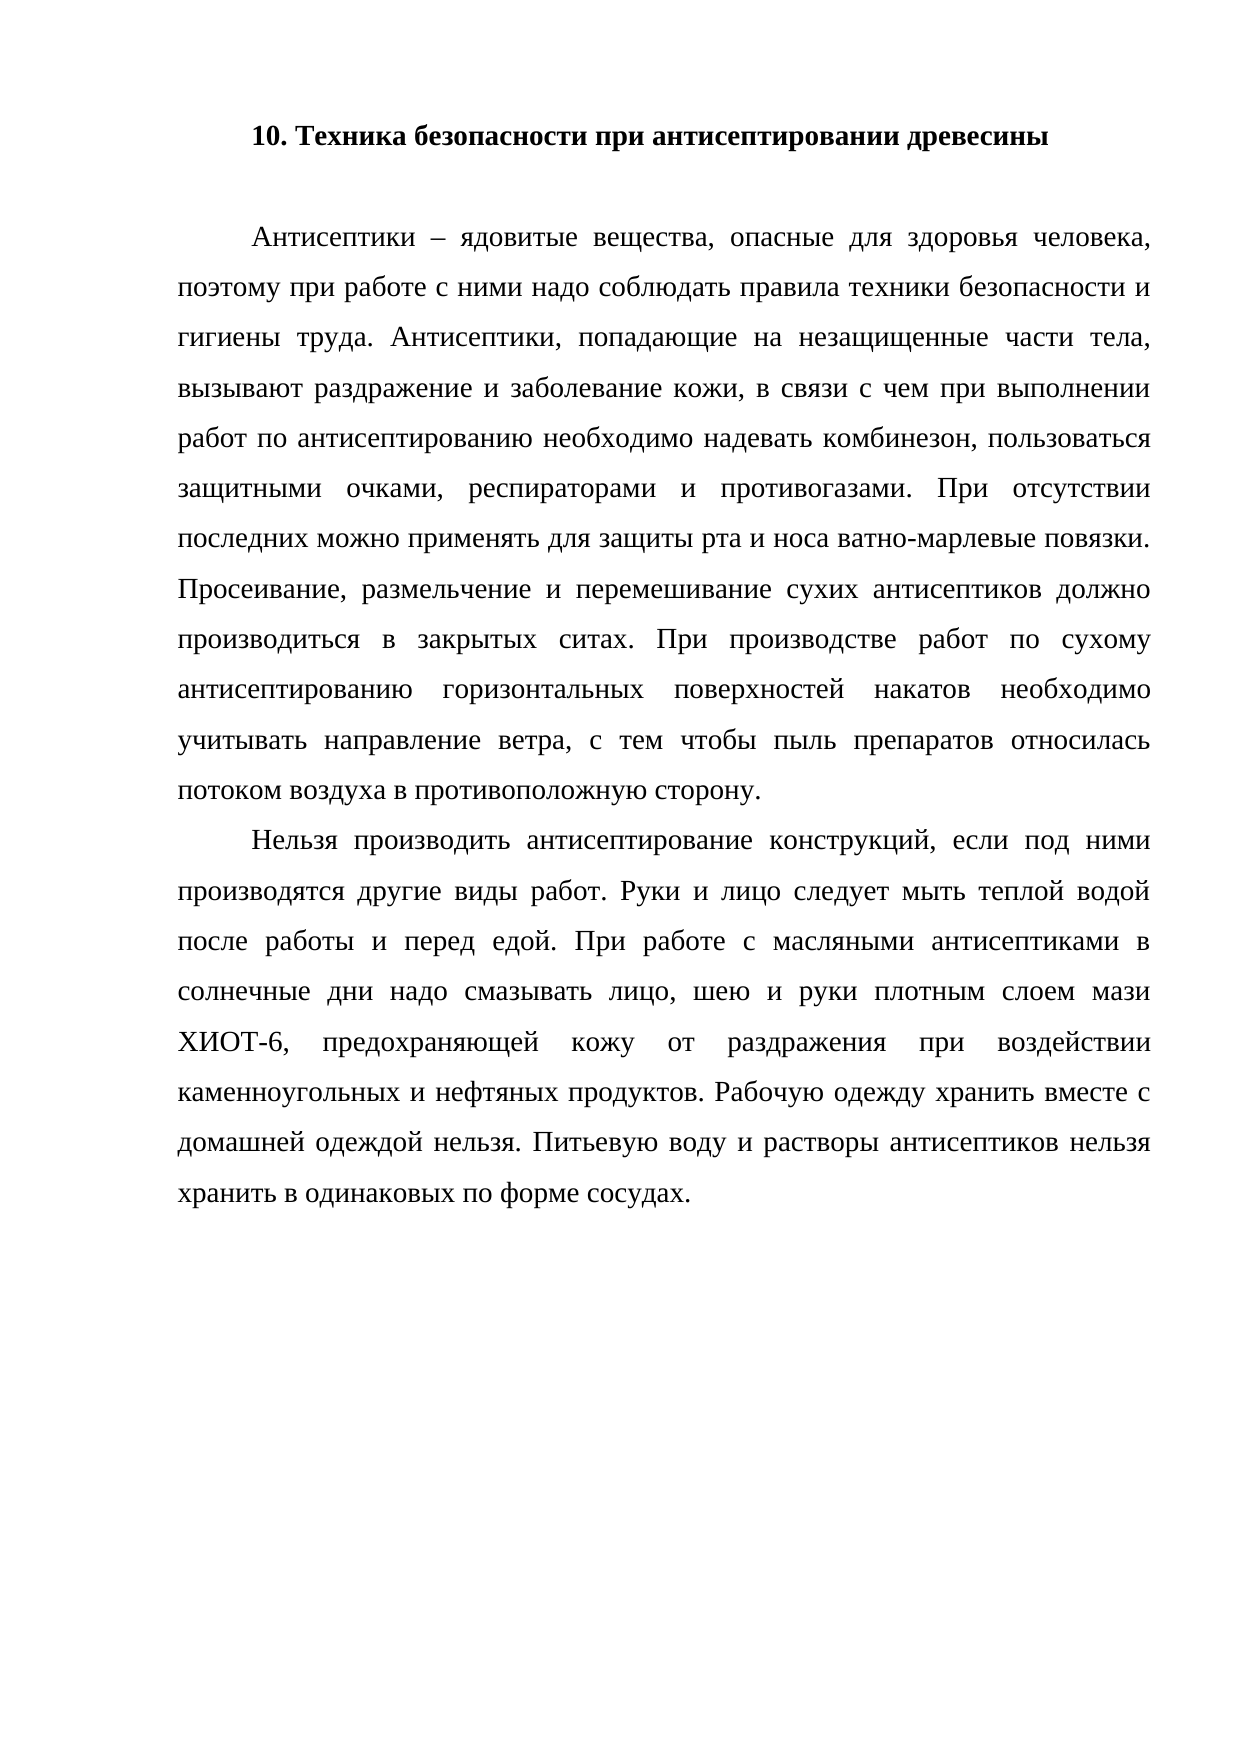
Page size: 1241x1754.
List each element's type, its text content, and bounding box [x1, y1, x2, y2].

text Антисептики – ядовитые вещества, опасные для здоровья человека, поэтому при работе с ними надо соблюдать правила техники безопасности и гигиены труда. Антисептики, попадающие на незащищенные части тела, вызывают раздражение и заболевание кожи, в связи с чем при выполнении работ по антисептированию необходимо надевать комбинезон, пользоваться защитными очками, респираторами и противогазами. При отсутствии последних можно применять для защиты рта и носа ватно-марлевые повязки. Просеивание, размельчение и перемешивание сухих антисептиков должно производиться в закрытых ситах. При производстве работ по сухому антисептированию горизонтальных поверхностей накатов необходимо учитывать направление ветра, с тем чтобы пыль препаратов относилась потоком воздуха в противоположную сторону. [177, 219, 1152, 806]
text Нельзя производить антисептирование конструкций, если под ними производятся другие виды работ. Руки и лицо следует мыть теплой водой после работы и перед едой. При работе с масляными антисептиками в солнечные дни надо смазывать лицо, шею и руки плотным слоем мази ХИОТ-6, предохраняющей кожу от раздражения при воздействии каменноугольных и нефтяных продуктов. Рабочую одежду хранить вместе с домашней одеждой нельзя. Питьевую воду и растворы антисептиков нельзя хранить в одинаковых по форме сосудах. [177, 822, 1152, 1208]
text 10. Техника безопасности при антисептировании древесины [177, 118, 1152, 152]
